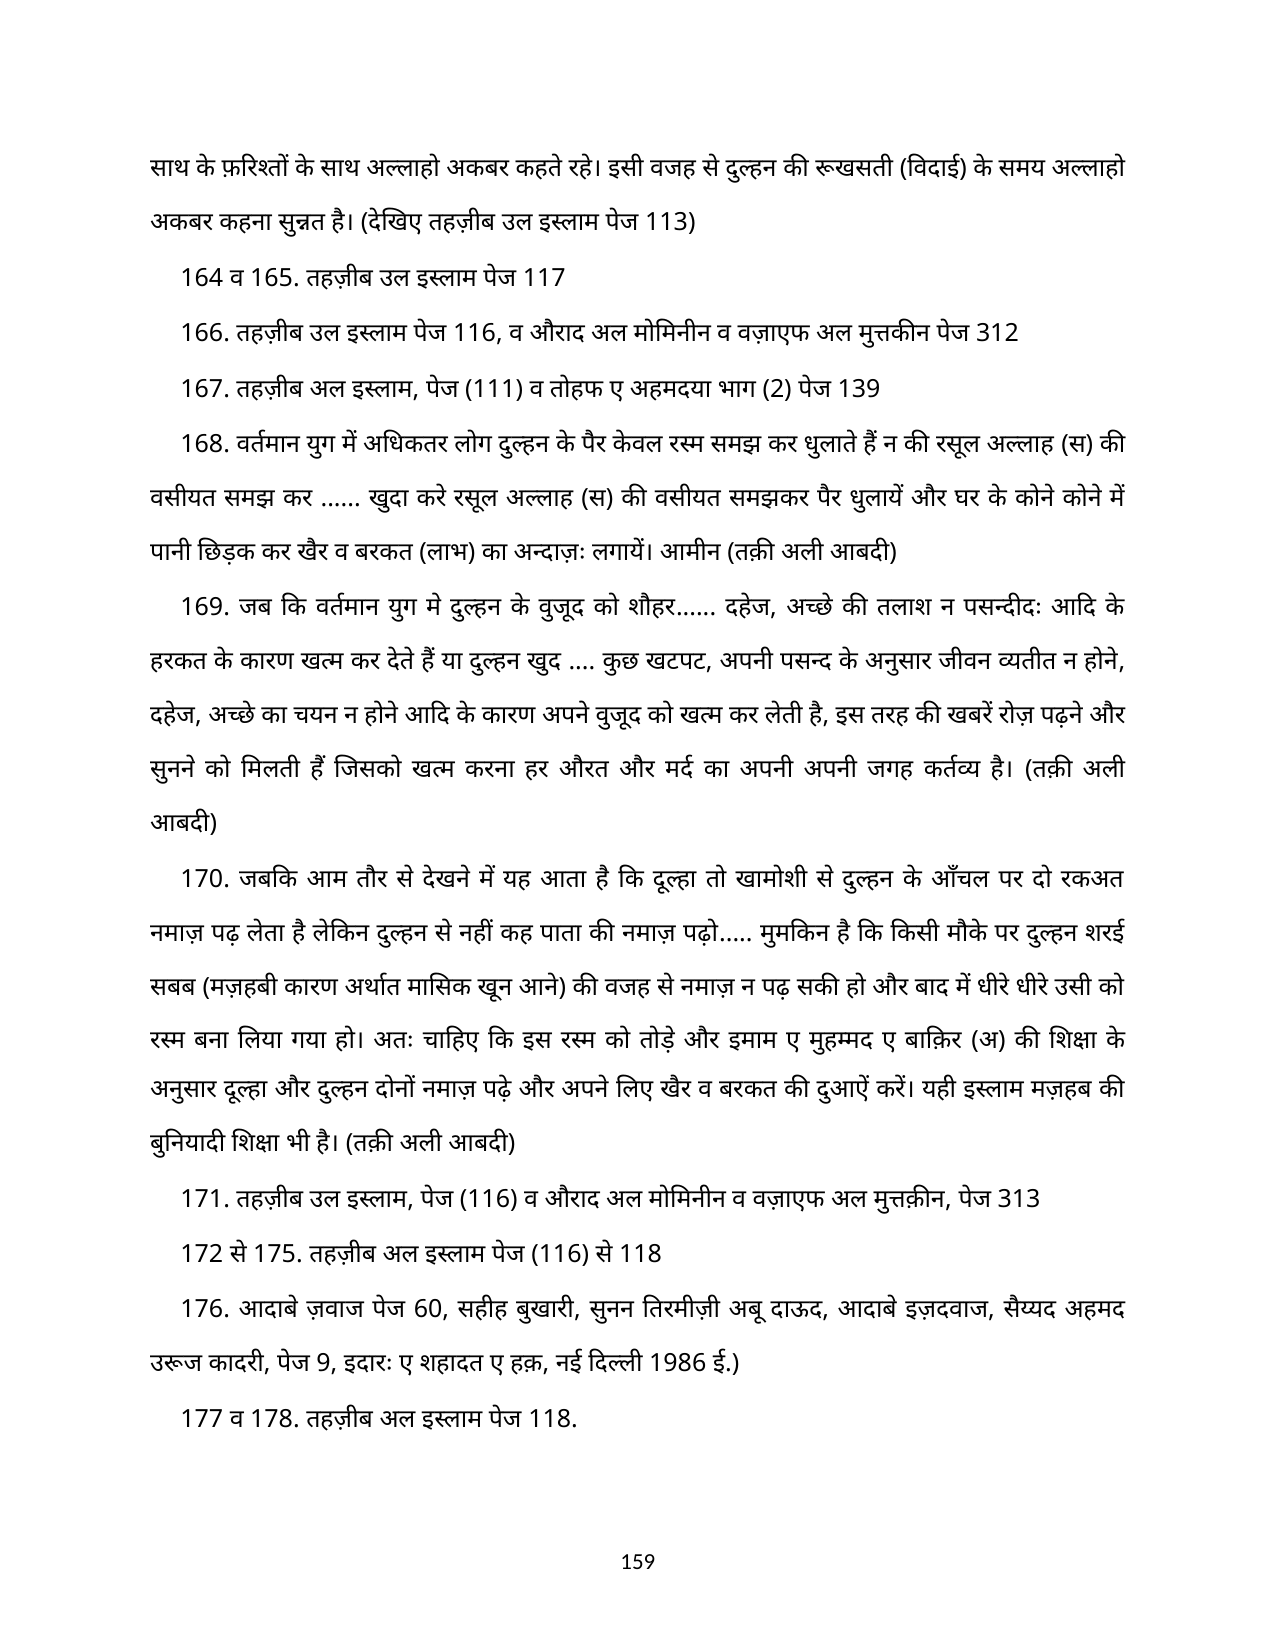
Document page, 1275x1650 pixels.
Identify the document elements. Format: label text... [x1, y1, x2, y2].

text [150, 150, 1125, 241]
text 176. आदाबे ज़वाज पेज 60, सहीह बुखारी, सुनन तिरमीज़ी अबू दाऊद, आदाबे इज़दवाज, सैय्यद अहमद उरूज कादरी, पेज 9, इदारः ए शहादत ए हक़, नई दिल्ली 1986 ई.) [150, 1291, 1125, 1382]
text 169. जब कि वर्तमान युग मे दुल्हन के वुजूद को शौहर...... दहेज, अच्छे की तलाश न पसन्दीदः आदि के हरकत के कारण खत्म कर देते हैं या दुल्हन खुद .... कुछ खटपट, अपनी पसन्द के अनुसार जीवन व्यतीत न होने, दहेज, अच्छे का चयन न होने आदि के कारण अपने वुजूद को खत्म कर लेती है, इस तरह की खबरें रोज़ पढ़ने और सुनने को मिलती हैं जिसको खत्म करना हर औरत और मर्द का अपनी अपनी जगह कर्तव्य है। (तक़ी अली आबदी) [150, 589, 1125, 842]
text 172 से 175. तहज़ीब अल इस्लाम पेज (116) से 118 [150, 1236, 1125, 1273]
text 167. तहज़ीब अल इस्लाम, पेज (111) व तोहफ ए अहमदया भाग (2) पेज 139 [150, 370, 1125, 407]
text 177 व 178. तहज़ीब अल इस्लाम पेज 118. [150, 1401, 1125, 1437]
text 170. जबकि आम तौर से देखने में यह आता है कि दूल्हा तो खामोशी से दुल्हन के आँचल पर दो रकअत नमाज़ पढ़ लेता है लेकिन दुल्हन से नहीं कह पाता की नमाज़ पढ़ो..... मुमकिन है कि किसी मौके पर दुल्हन शरई सबब (मज़हबी कारण अर्थात मासिक खून आने) की वजह से नमाज़ न पढ़ सकी हो और बाद में धीरे धीरे उसी को रस्म बना लिया गया हो। अतः चाहिए कि इस रस्म को तोड़े और इमाम ए मुहम्मद ए बाक़िर (अ) की शिक्षा के अनुसार दूल्हा और दुल्हन दोनों नमाज़ पढ़े और अपने लिए खैर व बरकत की दुआऐं करें। यही इस्लाम मज़हब की बुनियादी शिक्षा भी है। (तक़ी अली आबदी) [150, 860, 1125, 1162]
text 171. तहज़ीब उल इस्लाम, पेज (116) व औराद अल मोमिनीन व वज़ाएफ अल मुत्तक़ीन, पेज 313 [150, 1180, 1125, 1217]
text 166. तहज़ीब उल इस्लाम पेज 116, व औराद अल मोमिनीन व वज़ाएफ अल मुत्तकीन पेज 312 [150, 315, 1125, 352]
text 164 व 165. तहज़ीब उल इस्लाम पेज 117 [150, 259, 1125, 296]
text 168. वर्तमान युग में अधिकतर लोग दुल्हन के पैर केवल रस्म समझ कर धुलाते हैं न की रसूल अल्लाह (स) की वसीयत समझ कर ...... खुदा करे रसूल अल्लाह (स) की वसीयत समझकर पैर धुलायें और घर के कोने कोने में पानी छिड़क कर खैर व बरकत (लाभ) का अन्दाज़ः लगायें। आमीन (तक़ी अली आबदी) [150, 426, 1125, 571]
